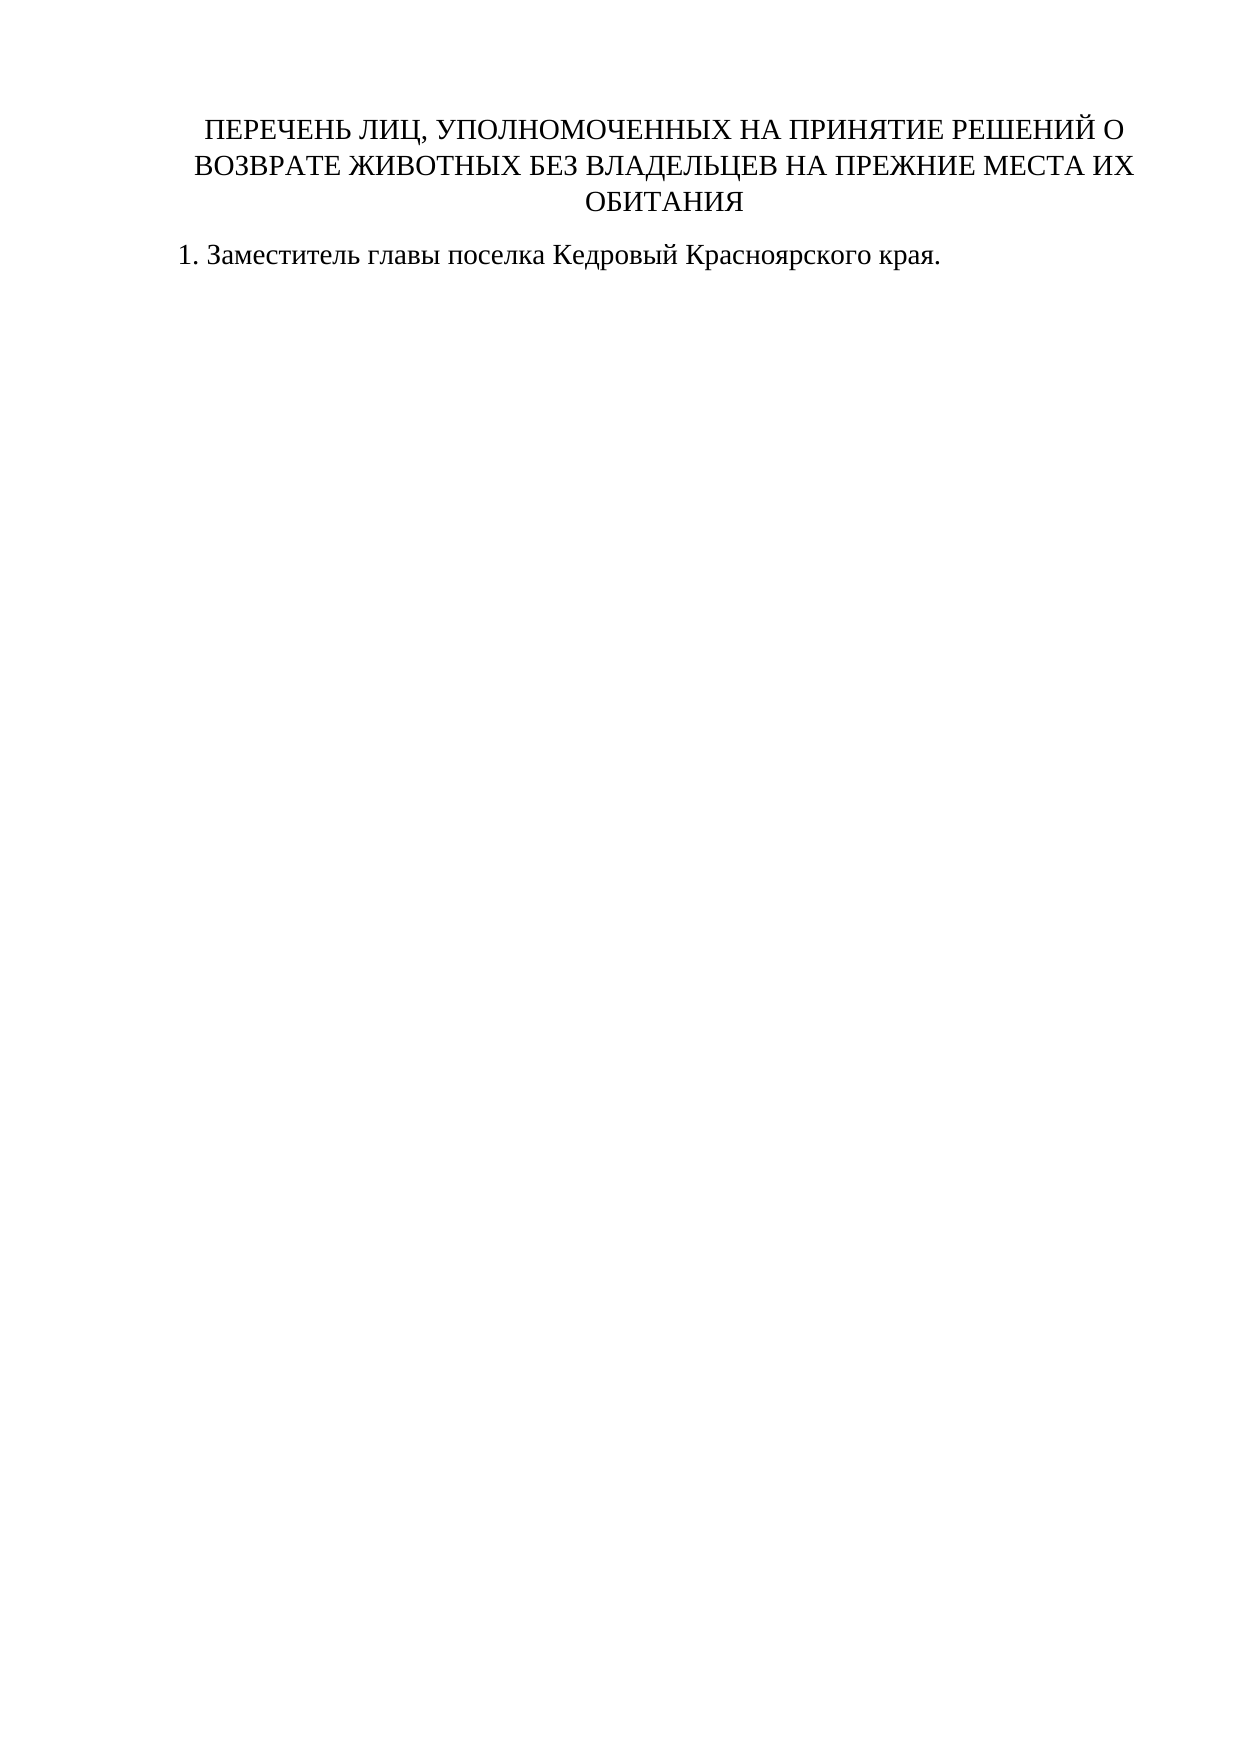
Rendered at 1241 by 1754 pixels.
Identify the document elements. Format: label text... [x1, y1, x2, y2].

text ПЕРЕЧЕНЬ ЛИЦ, УПОЛНОМОЧЕННЫХ НА ПРИНЯТИЕ РЕШЕНИЙ О ВОЗВРАТЕ ЖИВОТНЫХ БЕЗ ВЛАДЕЛЬЦЕВ НА ПРЕЖНИЕ МЕСТА ИХ ОБИТАНИЯ [177, 112, 1152, 218]
text 1. Заместитель главы поселка Кедровый Красноярского края. [177, 237, 1152, 271]
